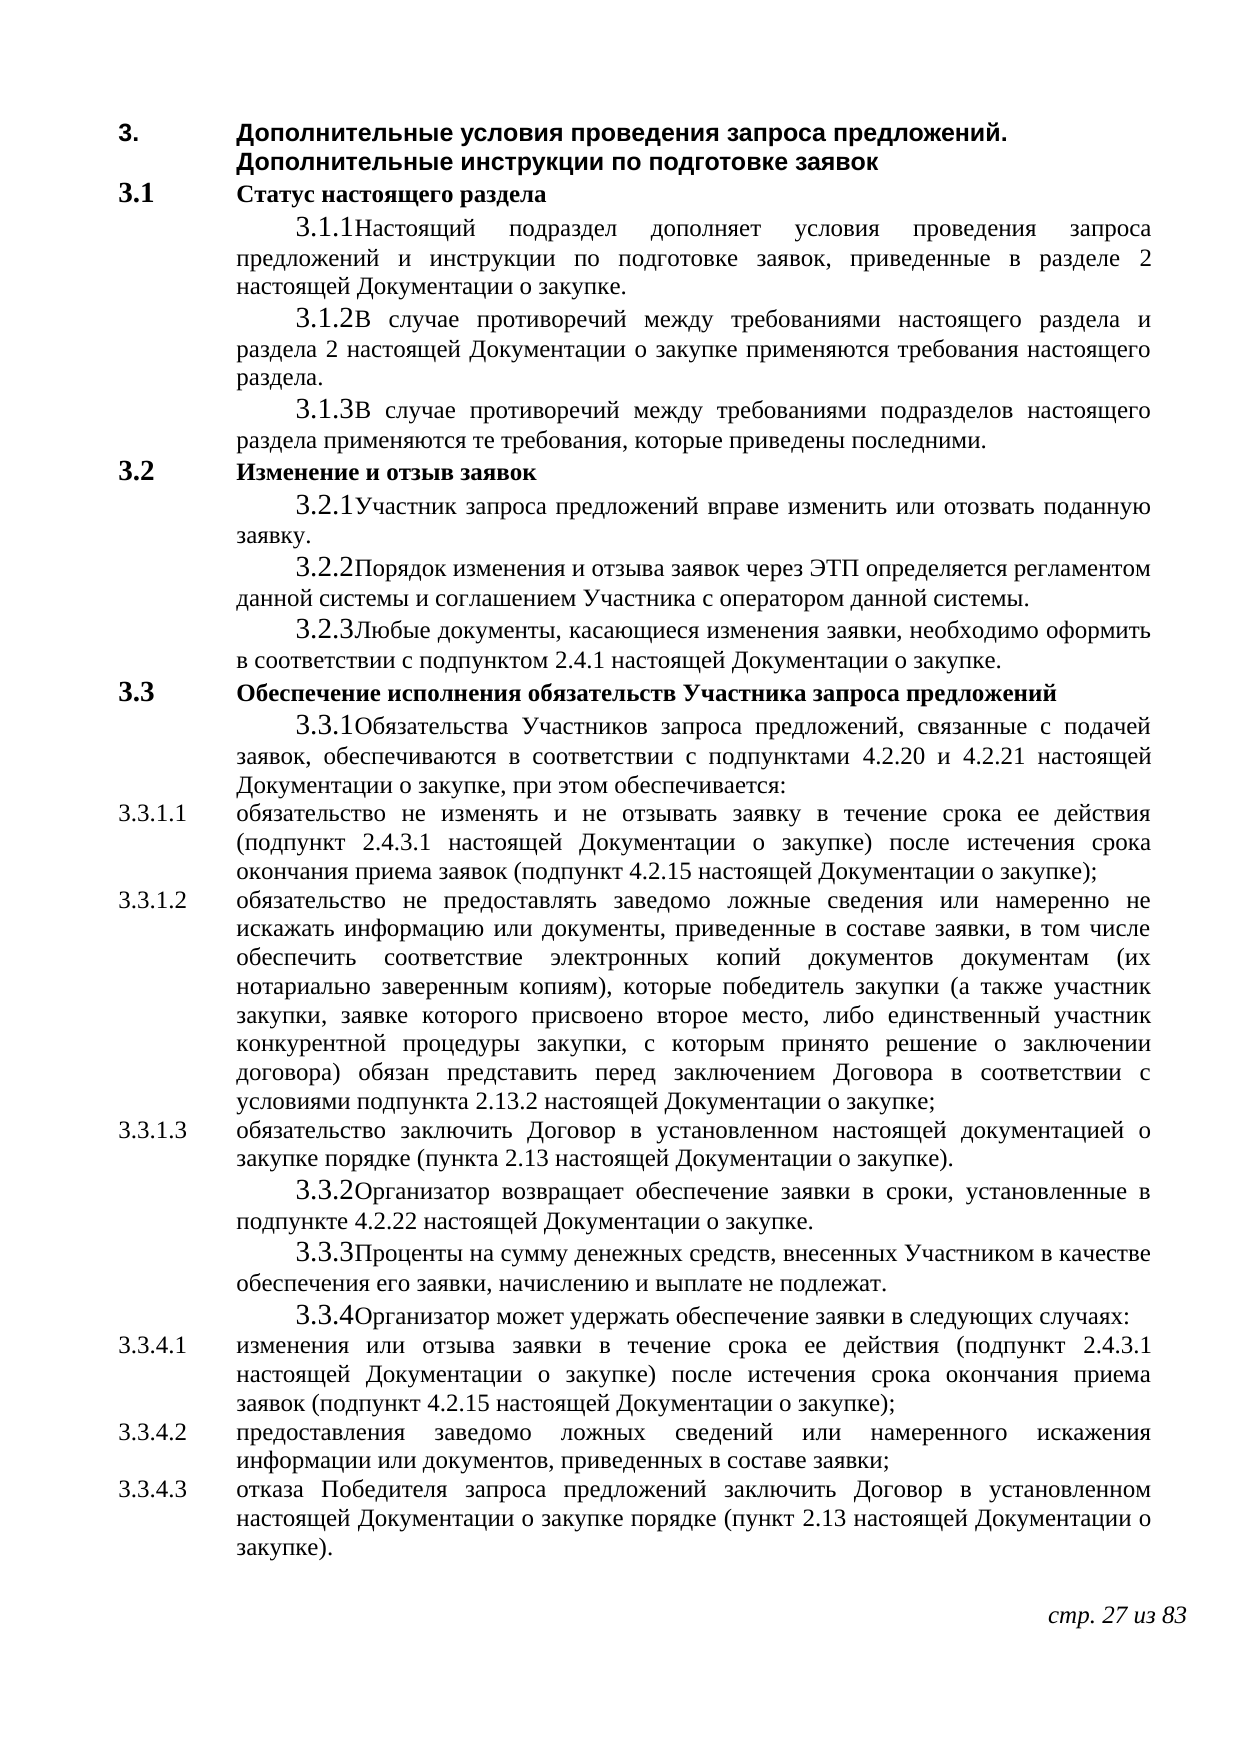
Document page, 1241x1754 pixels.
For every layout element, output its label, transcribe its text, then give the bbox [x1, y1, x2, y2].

text обязательство не изменять и не отзывать заявку в течение срока ее действия (подпункт 2.4.3.1 настоящей Документации о закупке) после истечения срока окончания приема заявок (подпункт 4.2.15 настоящей Документации о закупке); [118, 798, 1152, 885]
text предоставления заведомо ложных сведений или намеренного искажения информации или документов, приведенных в составе заявки; [118, 1417, 1152, 1474]
text В случае противоречий между требованиями подразделов настоящего раздела применяются те требования, которые приведены последними. [236, 391, 1152, 453]
text обязательство не предоставлять заведомо ложные сведения или намеренно не искажать информацию или документы, приведенные в составе заявки, в том числе обеспечить соответствие электронных копий документов документам (их нотариально заверенным копиям), которые победитель закупки (а также участник закупки, заявке которого присвоено второе место, либо единственный участник конкурентной процедуры закупки, с которым принято решение о заключении договора) обязан представить перед заключением Договора в соответствии с условиями подпункта 2.13.2 настоящей Документации о закупке; [118, 885, 1152, 1115]
subtitle Статус настоящего раздела [118, 176, 1152, 209]
text Настоящий подраздел дополняет условия проведения запроса предложений и инструкции по подготовке заявок, приведенные в разделе 2 настоящей Документации о закупке. [236, 209, 1152, 300]
text Порядок изменения и отзыва заявок через ЭТП определяется регламентом данной системы и соглашением Участника с оператором данной системы. [236, 549, 1152, 612]
text Любые документы, касающиеся изменения заявки, необходимо оформить в соответствии с подпунктом 2.4.1 настоящей Документации о закупке. [236, 612, 1152, 674]
text отказа Победителя запроса предложений заключить Договор в установленном настоящей Документации о закупке порядке (пункт 2.13 настоящей Документации о закупке). [118, 1474, 1152, 1560]
text В случае противоречий между требованиями настоящего раздела и раздела 2 настоящей Документации о закупке применяются требования настоящего раздела. [236, 300, 1152, 391]
text Организатор может удержать обеспечение заявки в следующих случаях: [236, 1297, 1152, 1330]
text Проценты на сумму денежных средств, внесенных Участником в качестве обеспечения его заявки, начислению и выплате не подлежат. [236, 1234, 1152, 1297]
text обязательство заключить Договор в установленном настоящей документацией о закупке порядке (пункта 2.13 настоящей Документации о закупке). [118, 1115, 1152, 1172]
subtitle Дополнительные условия проведения запроса предложений. Дополнительные инструкции по подготовке заявок [118, 118, 1152, 176]
subtitle Обеспечение исполнения обязательств Участника запроса предложений [118, 674, 1152, 707]
text Организатор возвращает обеспечение заявки в сроки, установленные в подпункте 4.2.22 настоящей Документации о закупке. [236, 1172, 1152, 1234]
text изменения или отзыва заявки в течение срока ее действия (подпункт 2.4.3.1 настоящей Документации о закупке) после истечения срока окончания приема заявок (подпункт 4.2.15 настоящей Документации о закупке); [118, 1330, 1152, 1417]
subtitle Изменение и отзыв заявок [118, 453, 1152, 487]
text Участник запроса предложений вправе изменить или отозвать поданную заявку. [236, 487, 1152, 549]
text Обязательства Участников запроса предложений, связанные с подачей заявок, обеспечиваются в соответствии с подпунктами 4.2.20 и 4.2.21 настоящей Документации о закупке, при этом обеспечивается: [236, 707, 1152, 798]
